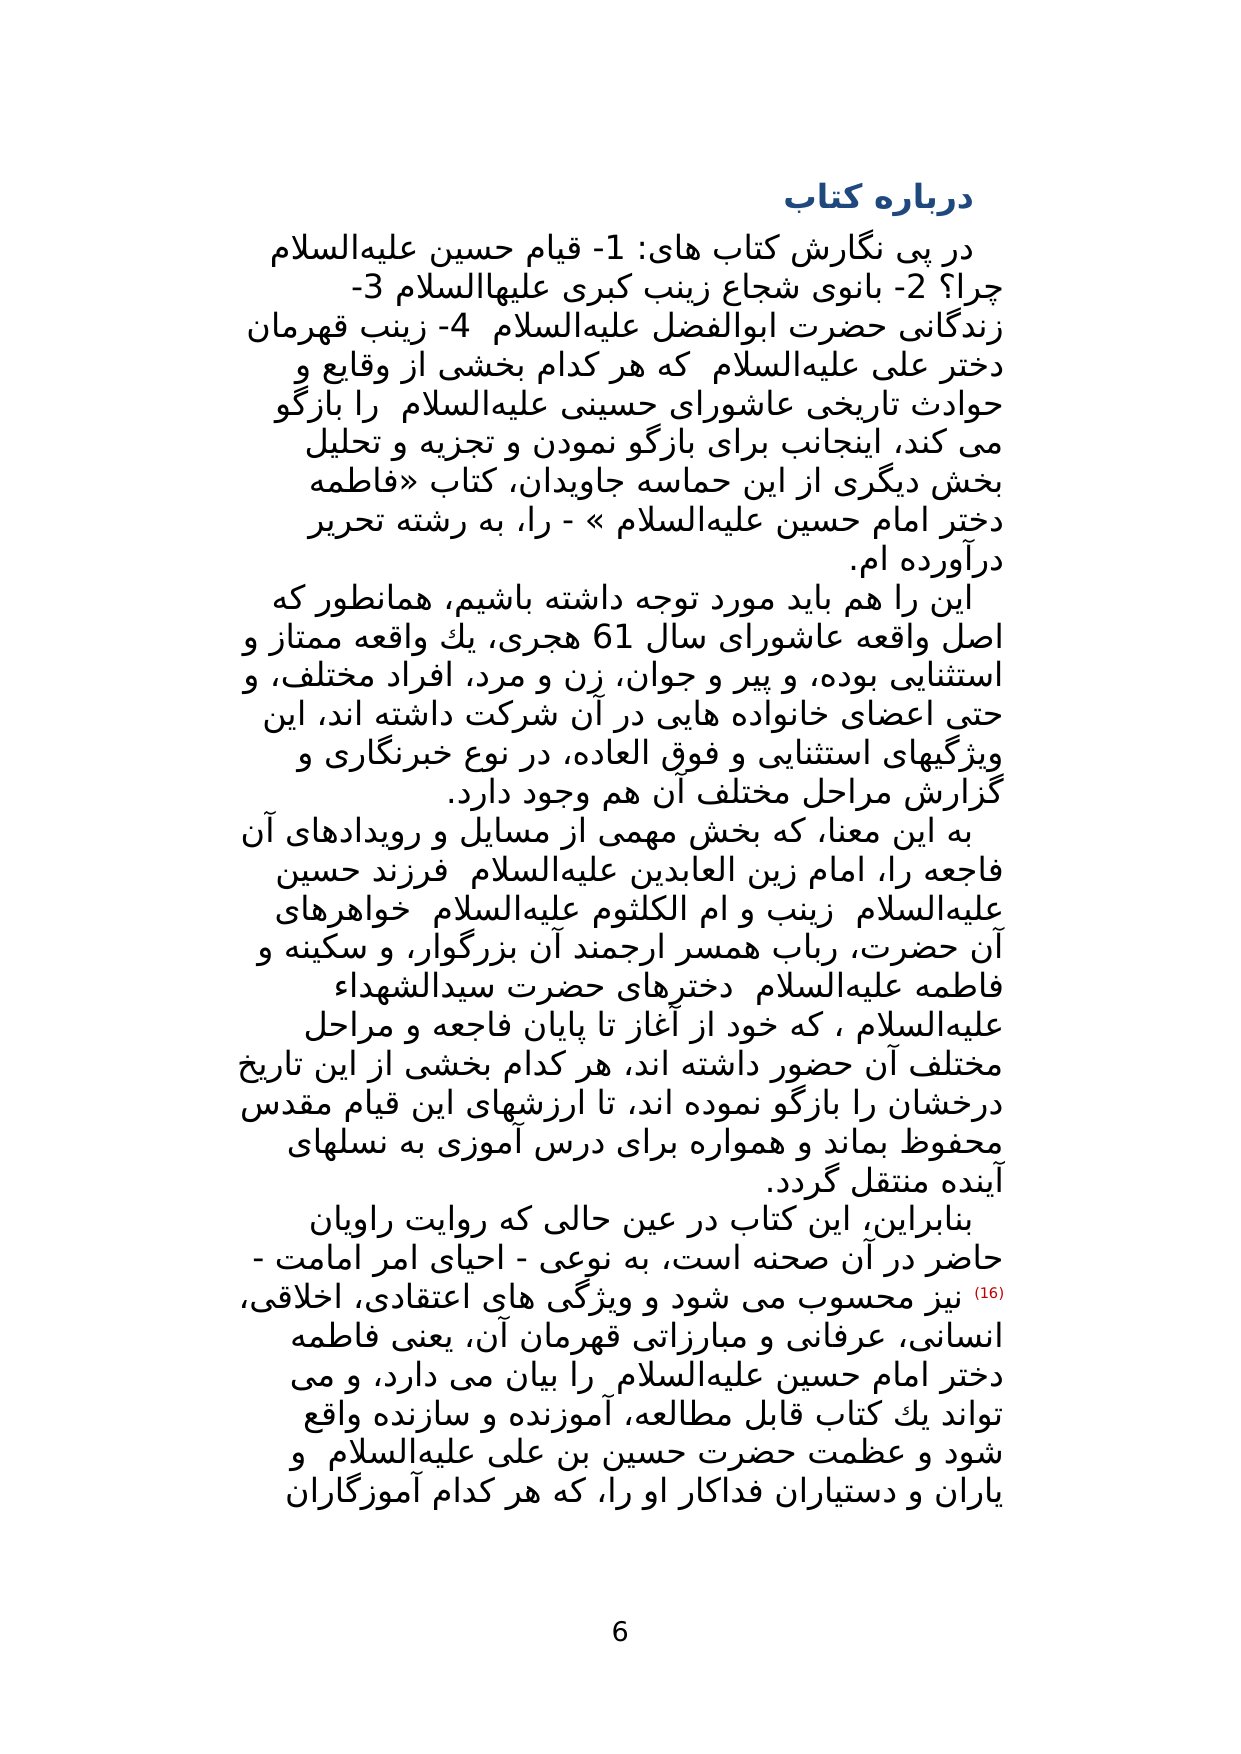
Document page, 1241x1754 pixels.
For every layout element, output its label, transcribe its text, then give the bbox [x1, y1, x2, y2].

text در پى نگارش كتاب هاى: 1- قيام حسين عليه‌السلام چرا؟ 2- بانوى شجاع زينب كبرى عليها‌السلام 3- زندگانى حضرت ابوالفضل عليه‌السلام 4- زينب قهرمان دختر على عليه‌السلام كه هر كدام بخشى از وقايع و حوادث تاريخى عاشوراى حسينى عليه‌السلام را بازگو مى كند، اينجانب براى بازگو نمودن و تجزيه و تحليل بخش ديگرى از اين حماسه جاويدان، كتاب «فاطمه دختر امام حسين عليه‌السلام » - را، به رشته تحرير درآورده ام. [236, 228, 1004, 578]
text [236, 1200, 1004, 1511]
subtitle درباره كتاب [236, 177, 1004, 216]
text اين را هم بايد مورد توجه داشته باشيم، همانطور كه اصل واقعه عاشوراى سال 61 هجرى، يك واقعه ممتاز و استثنايى بوده، و پير و جوان، زن و مرد، افراد مختلف، و حتى اعضاى خانواده هايى در آن شركت داشته اند، اين ويژگيهاى استثنايى و فوق العاده، در نوع خبرنگارى و گزارش مراحل مختلف آن هم وجود دارد. [236, 578, 1004, 811]
text به اين معنا، كه بخش مهمى از مسايل و رويدادهاى آن فاجعه را، امام زين العابدين عليه‌السلام فرزند حسين عليه‌السلام زينب و ام الكلثوم عليه‌السلام خواهرهاى آن حضرت، رباب همسر ارجمند آن بزرگوار، و سكينه و فاطمه عليه‌السلام دخترهاى حضرت سيدالشهداء عليه‌السلام ، كه خود از آغاز تا پايان فاجعه و مراحل مختلف آن حضور داشته اند، هر كدام بخشى از اين تاريخ درخشان را بازگو نموده اند، تا ارزشهاى اين قيام مقدس محفوظ بماند و همواره براى درس آموزى به نسلهاى آينده منتقل گردد. [236, 811, 1004, 1200]
